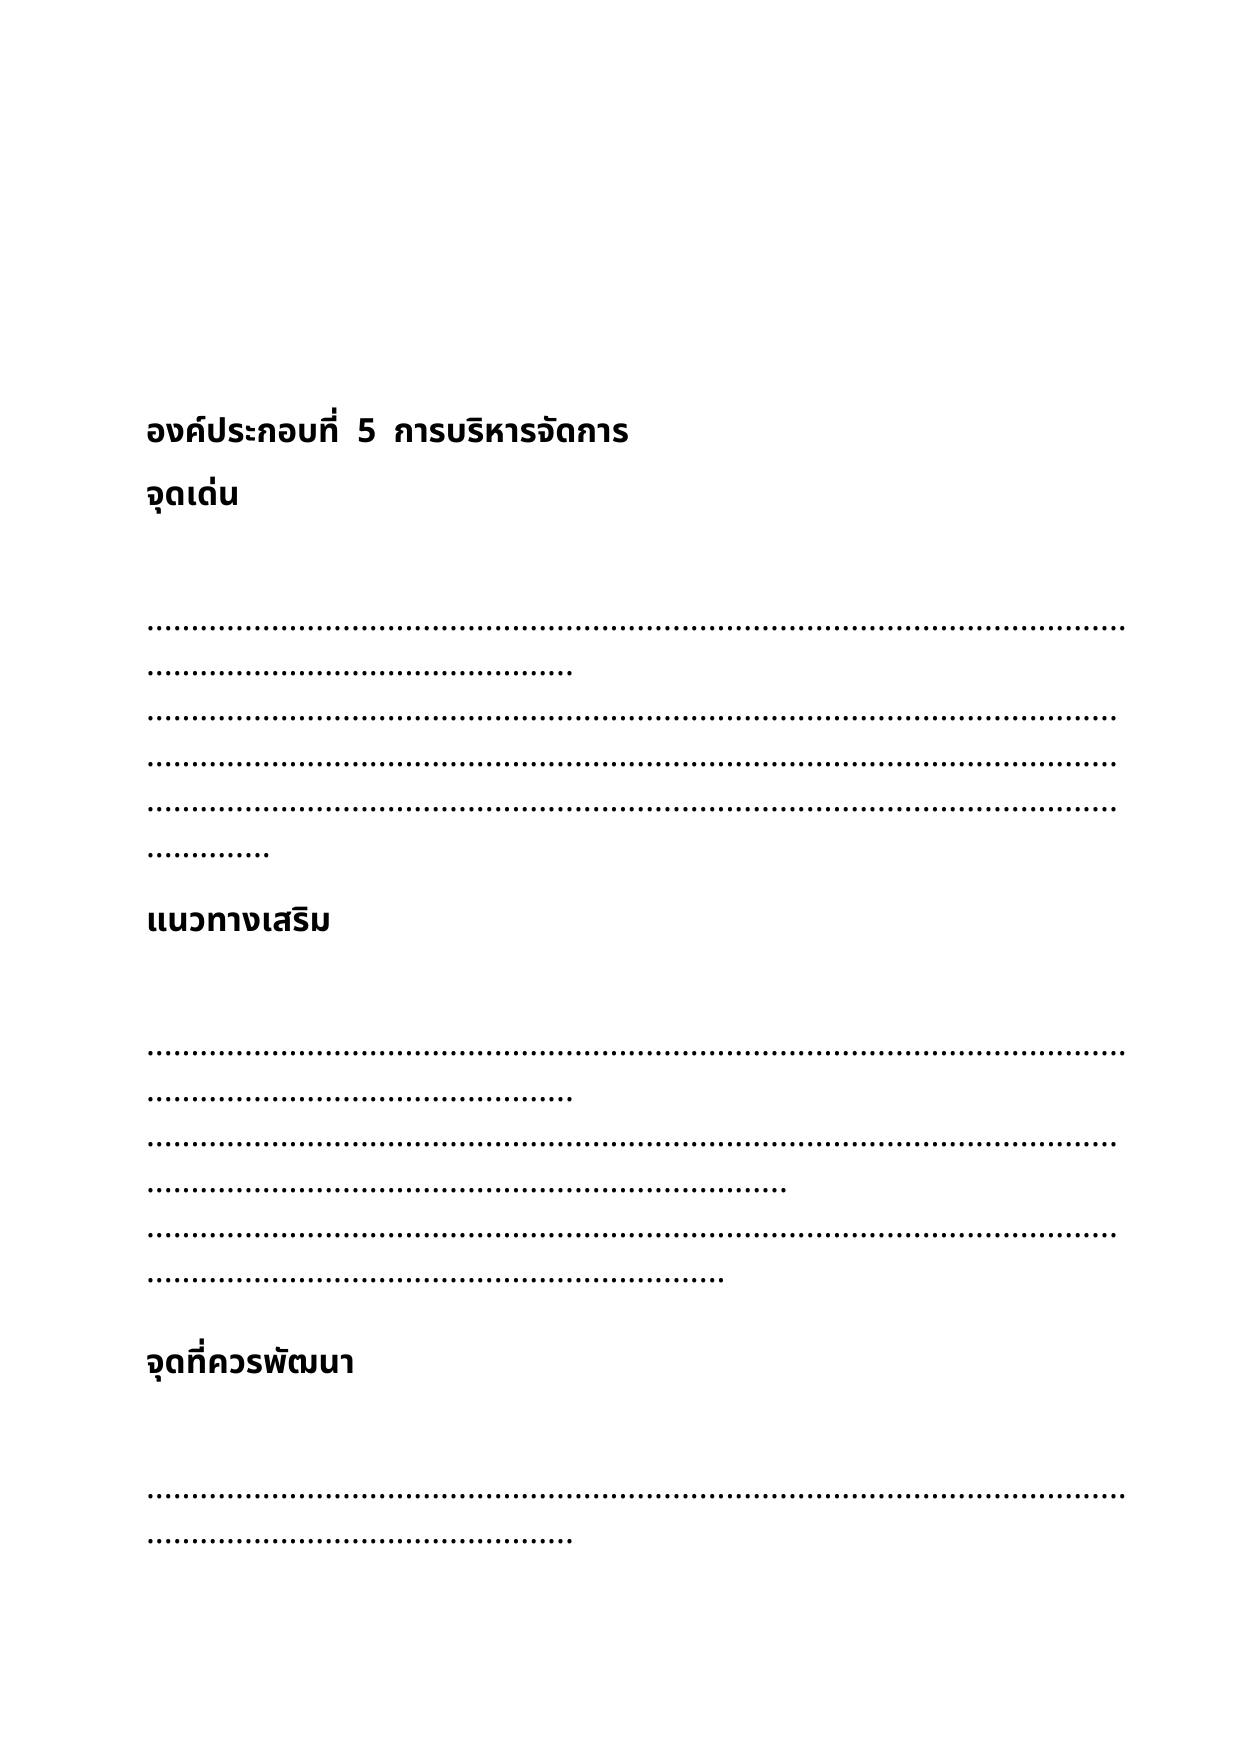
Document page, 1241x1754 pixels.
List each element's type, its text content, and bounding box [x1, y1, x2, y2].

text ..................................................................................................................................................................................... [146, 1111, 1126, 1202]
text ..................................................................................................................................................................................................................................................................................................................................................... [146, 685, 1126, 896]
text องค์ประกอบที่ 5 การบริหารจัดการ [146, 407, 1126, 457]
text .............................................................................................................................................................................. [146, 1202, 1126, 1293]
text จุดเด่น [146, 470, 1126, 520]
text แนวทางเสริม [146, 896, 1126, 946]
text จุดที่ควรพัฒนา [146, 1338, 1126, 1388]
